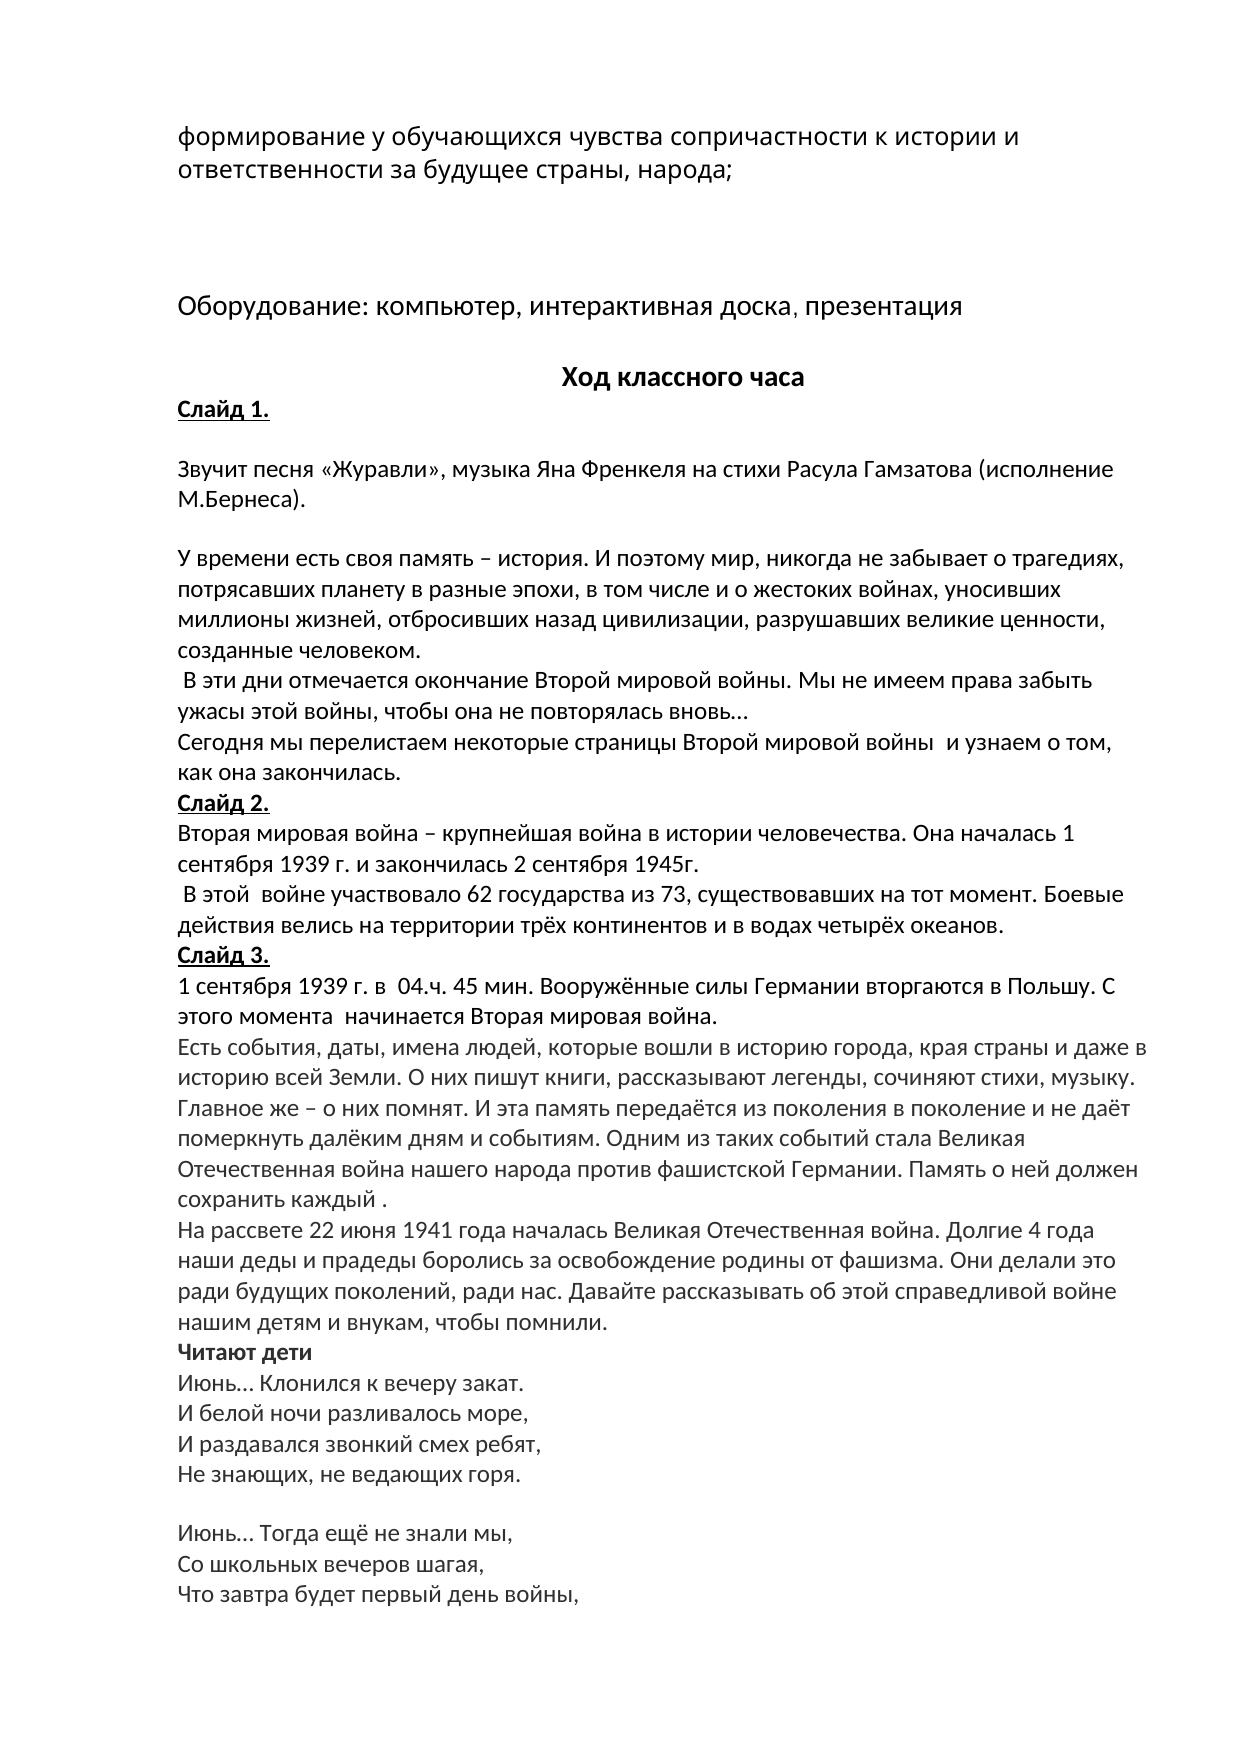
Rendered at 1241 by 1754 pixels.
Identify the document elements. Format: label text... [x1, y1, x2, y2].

text формирование у обучающихся чувства сопричастности к истории и ответственности за будущее страны, народа; [177, 118, 1152, 186]
text Не знающих, не ведающих горя. [177, 1458, 1152, 1489]
text Есть события, даты, имена людей, которые вошли в историю города, края страны и даже в историю всей Земли. О них пишут книги, рассказывают легенды, сочиняют стихи, музыку. Главное же – о них помнят. И эта память передаётся из поколения в поколение и не даёт померкнуть далёким дням и событиям. Одним из таких событий стала Великая Отечественная война нашего народа против фашистской Германии. Память о ней должен сохранить каждый . [177, 1031, 1152, 1214]
text На рассвете 22 июня 1941 года началась Великая Отечественная война. Долгие 4 года наши деды и прадеды боролись за освобождение родины от фашизма. Они делали это ради будущих поколений, ради нас. Давайте рассказывать об этой справедливой войне нашим детям и внукам, чтобы помнили. [177, 1214, 1152, 1336]
text Слайд 3. [177, 939, 1152, 970]
text Сегодня мы перелистаем некоторые страницы Второй мировой войны и узнаем о том, как она закончилась. [177, 726, 1152, 787]
text Звучит песня «Журавли», музыка Яна Френкеля на стихи Расула Гамзатова (исполнение М.Бернеса). [177, 453, 1152, 514]
text Слайд 1. [177, 393, 1152, 424]
text В этой войне участвовало 62 государства из 73, существовавших на тот момент. Боевые действия велись на территории трёх континентов и в водах четырёх океанов. [177, 878, 1152, 939]
text Слайд 2. [177, 787, 1152, 817]
text Ход классного часа [177, 358, 1152, 393]
text Июнь… Клонился к вечеру закат. [177, 1367, 1152, 1397]
text Что завтра будет первый день войны, [177, 1578, 1152, 1609]
text У времени есть своя память – история. И поэтому мир, никогда не забывает о трагедиях, потрясавших планету в разные эпохи, в том числе и о жестоких войнах, уносивших миллионы жизней, отбросивших назад цивилизации, разрушавших великие ценности, созданные человеком. [177, 543, 1152, 665]
text Оборудование: компьютер, интерактивная доска, презентация [177, 287, 1152, 322]
text Вторая мировая война – крупнейшая война в истории человечества. Она началась 1 сентября 1939 г. и закончилась 2 сентября 1945г. [177, 817, 1152, 878]
text Со школьных вечеров шагая, [177, 1548, 1152, 1578]
text Июнь… Тогда ещё не знали мы, [177, 1517, 1152, 1548]
text В эти дни отмечается окончание Второй мировой войны. Мы не имеем права забыть ужасы этой войны, чтобы она не повторялась вновь… [177, 665, 1152, 726]
text Читают дети [177, 1336, 1152, 1367]
text 1 сентября 1939 г. в 04.ч. 45 мин. Вооружённые силы Германии вторгаются в Польшу. С этого момента начинается Вторая мировая война. [177, 970, 1152, 1031]
text И раздавался звонкий смех ребят, [177, 1428, 1152, 1458]
text И белой ночи разливалось море, [177, 1397, 1152, 1428]
